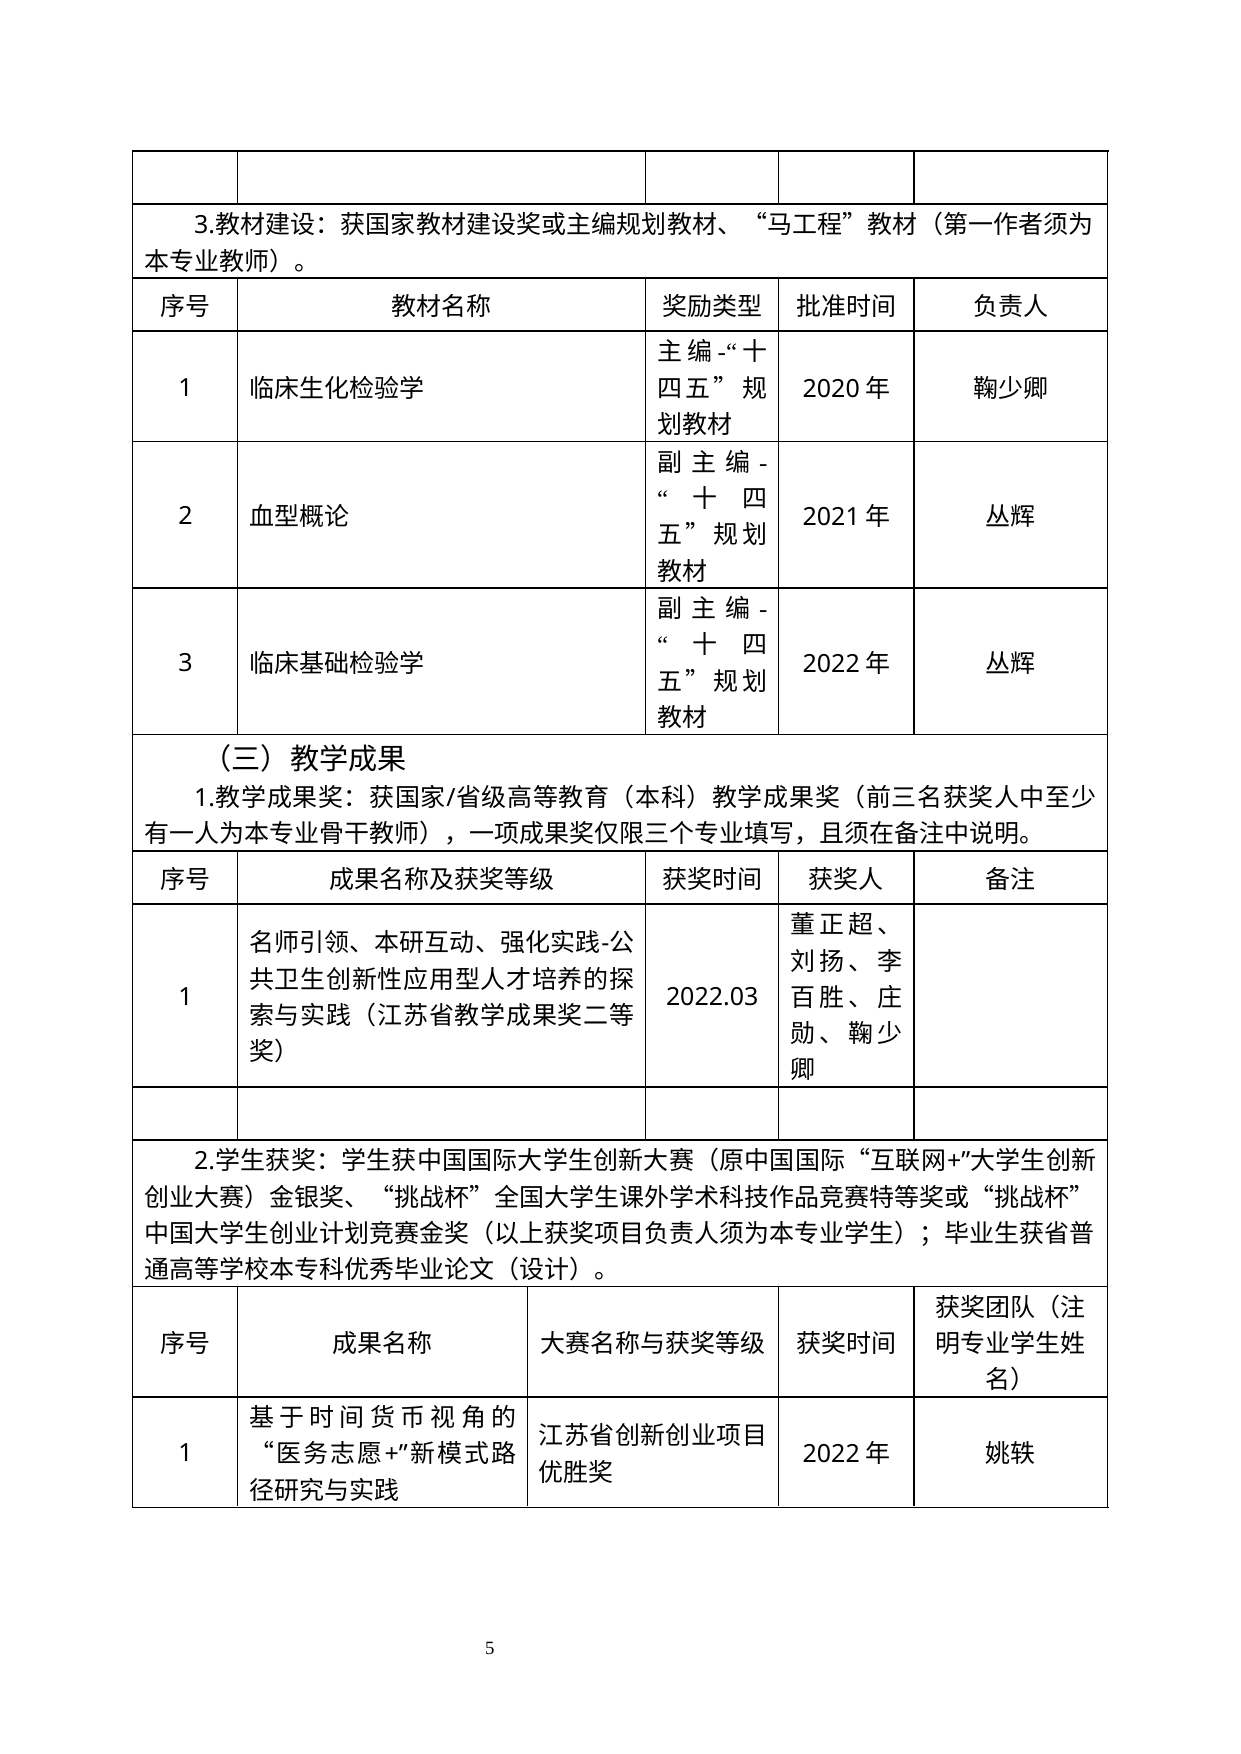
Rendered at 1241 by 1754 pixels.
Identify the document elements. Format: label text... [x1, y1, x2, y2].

table_cell [646, 1088, 778, 1139]
table_cell 负责人 [915, 279, 1107, 330]
table_cell 大赛名称与获奖等级 [528, 1287, 778, 1396]
table_cell [915, 905, 1107, 1086]
table_cell 2022年 [779, 589, 913, 734]
table_cell 临床生化检验学 [238, 332, 645, 441]
table_cell 2020年 [779, 332, 913, 441]
table_cell 主编-“十四五”规划教材 [646, 332, 778, 441]
table_cell 血型概论 [238, 442, 645, 587]
table_cell 3.教材建设：获国家教材建设奖或主编规划教材、“马工程”教材（第一作者须为本专业教师）。 [133, 205, 1107, 277]
table_cell 备注 [915, 852, 1107, 903]
table_cell 名师引领、本研互动、强化实践-公共卫生创新性应用型人才培养的探索与实践（江苏省教学成果奖二等奖） [238, 905, 645, 1086]
table_cell 1 [133, 905, 237, 1086]
table_cell 副主编-“十四五”规划教材 [646, 589, 778, 734]
table_cell 董正超、刘扬、李百胜、庄勋、鞠少卿 [779, 905, 913, 1086]
table_cell 成果名称 [238, 1287, 527, 1396]
table_cell 2022.03 [646, 905, 778, 1086]
table_cell 1 [133, 1398, 237, 1506]
table_cell 奖励类型 [646, 279, 778, 330]
table_cell 3 [133, 589, 237, 734]
table_cell 鞠少卿 [915, 332, 1107, 441]
table_cell 获奖人 [779, 852, 913, 903]
table_cell 批准时间 [779, 279, 913, 330]
table_cell 2 [133, 442, 237, 587]
table_cell 获奖团队（注明专业学生姓名） [915, 1287, 1107, 1396]
table_cell [915, 152, 1107, 203]
table_cell 丛辉 [915, 442, 1107, 587]
table_cell [779, 1088, 913, 1139]
table_cell [915, 1088, 1107, 1139]
table_cell 2022年 [779, 1398, 913, 1506]
table_cell [238, 152, 645, 203]
table_cell [779, 152, 913, 203]
table_cell [133, 152, 237, 203]
table_cell 序号 [133, 852, 237, 903]
table_cell （三）教学成果 1.教学成果奖：获国家/省级高等教育（本科）教学成果奖（前三名获奖人中至少有一人为本专业骨干教师），一项成果奖仅限三个专业填写，且须在备注中说明。 [133, 735, 1107, 850]
table_cell 获奖时间 [646, 852, 778, 903]
table_cell [238, 1088, 645, 1139]
table_cell [646, 152, 778, 203]
table_cell 临床基础检验学 [238, 589, 645, 734]
table_cell 序号 [133, 279, 237, 330]
table_cell 2021年 [779, 442, 913, 587]
table_cell 副主编-“十四五”规划教材 [646, 442, 778, 587]
table_cell 江苏省创新创业项目优胜奖 [528, 1398, 778, 1506]
table_cell 教材名称 [238, 279, 645, 330]
table_cell 1 [133, 332, 237, 441]
table_cell 丛辉 [915, 589, 1107, 734]
table_cell 获奖时间 [779, 1287, 913, 1396]
table_cell 序号 [133, 1287, 237, 1396]
table_cell 基于时间货币视角的“医务志愿+”新模式路径研究与实践 [238, 1398, 527, 1506]
table_cell 姚轶 [915, 1398, 1107, 1506]
table_cell 2.学生获奖：学生获中国国际大学生创新大赛（原中国国际“互联网+”大学生创新创业大赛）金银奖、“挑战杯”全国大学生课外学术科技作品竞赛特等奖或“挑战杯”中国大学生创业计划竞赛金奖（以上获奖项目负责人须为本专业学生）；毕业生获省普通高等学校本专科优秀毕业论文（设计）。 [133, 1141, 1107, 1286]
table_cell [133, 1088, 237, 1139]
table_cell 成果名称及获奖等级 [238, 852, 645, 903]
